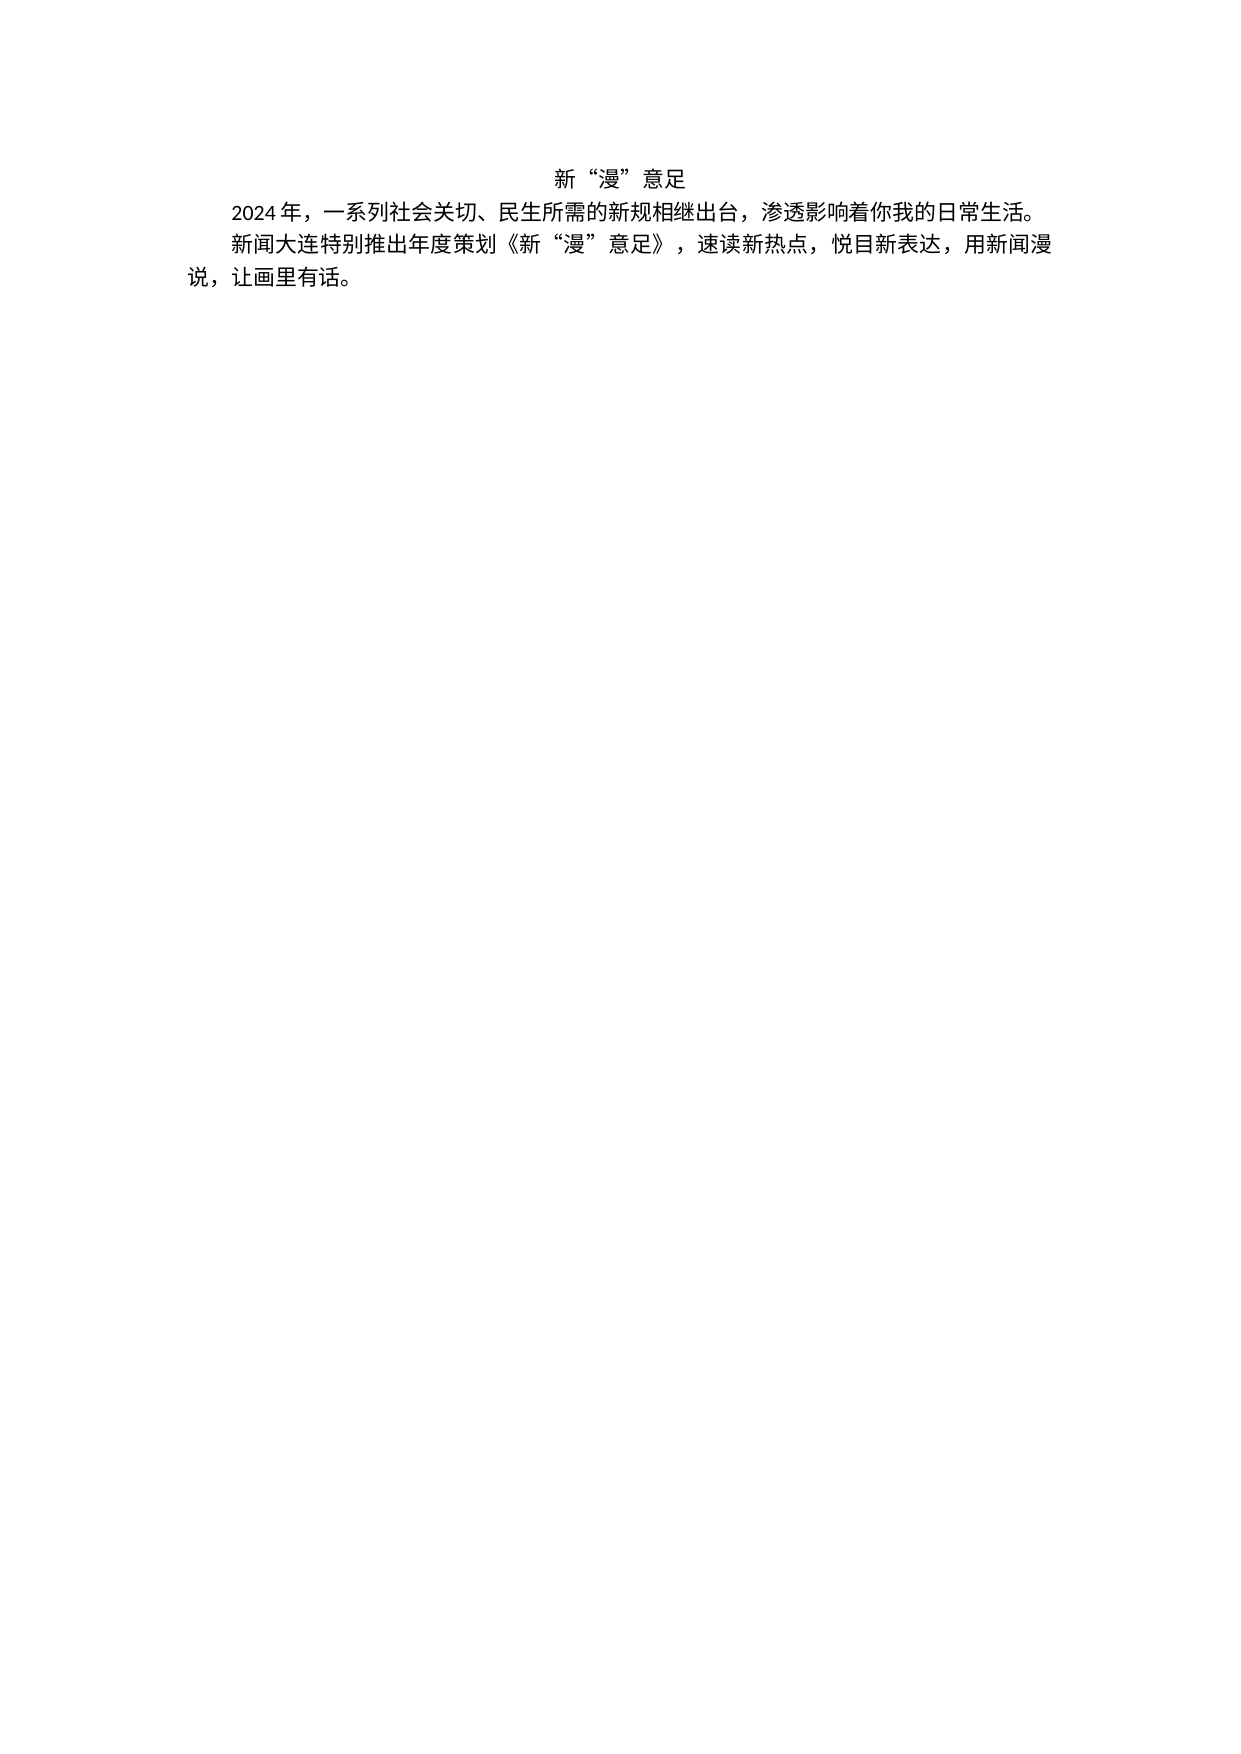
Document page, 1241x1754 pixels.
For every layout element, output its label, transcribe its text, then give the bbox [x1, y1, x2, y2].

text 新“漫”意足 [187, 162, 1053, 194]
text 2024年，一系列社会关切、民生所需的新规相继出台，渗透影响着你我的日常生活。 [187, 194, 1053, 227]
text 新闻大连特别推出年度策划《新“漫”意足》，速读新热点，悦目新表达，用新闻漫说，让画里有话。 [187, 227, 1053, 292]
